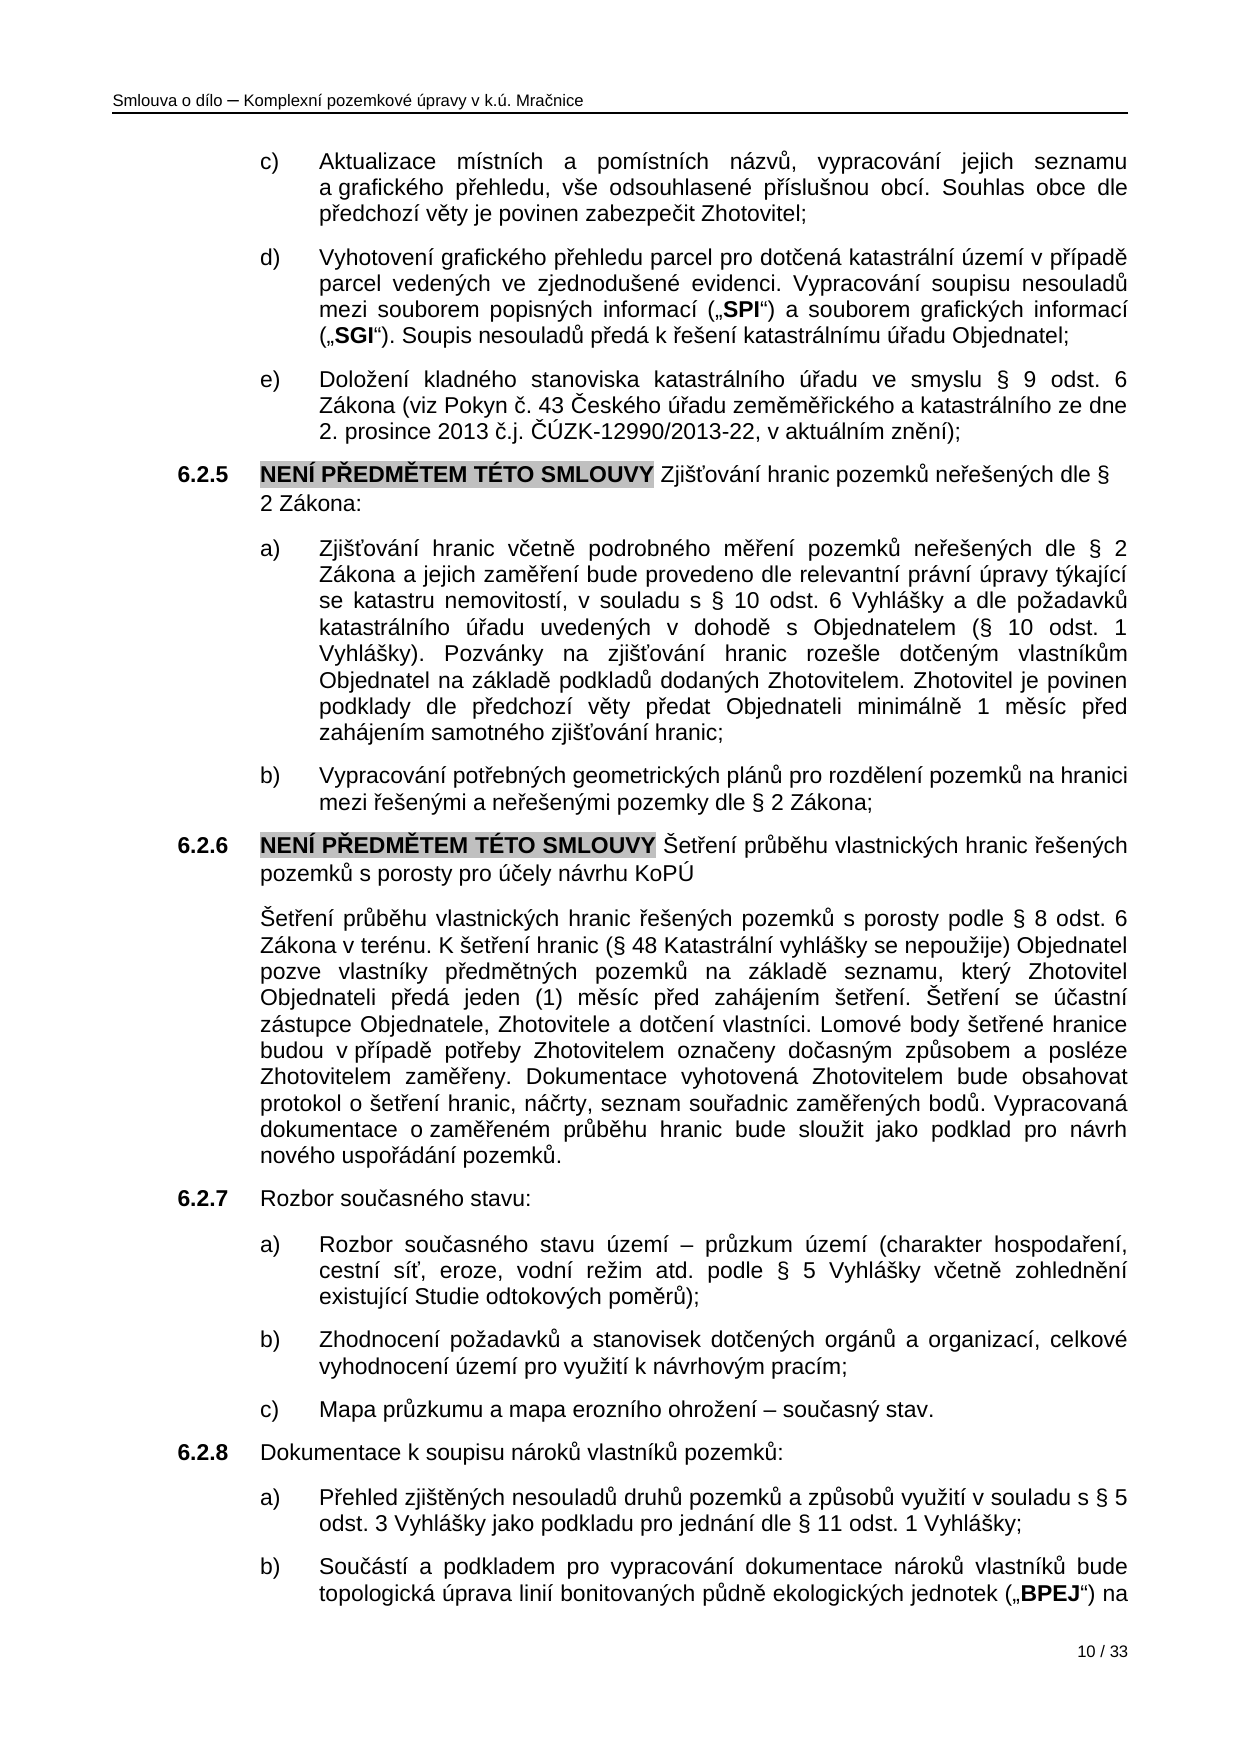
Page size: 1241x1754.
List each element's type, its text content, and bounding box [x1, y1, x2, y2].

list Vypracování potřebných geometrických plánů pro rozdělení pozemků na hranici mezi řešenými a neřešenými pozemky dle § 2 Zákona; [260, 762, 1128, 815]
list Přehled zjištěných nesouladů druhů pozemků a způsobů využití v souladu s § 5 odst. 3 Vyhlášky jako podkladu pro jednání dle § 11 odst. 1 Vyhlášky; [260, 1484, 1128, 1536]
list Mapa průzkumu a mapa erozního ohrožení – současný stav. [260, 1396, 1128, 1422]
list Zjišťování hranic včetně podrobného měření pozemků neřešených dle § 2 Zákona a jejich zaměření bude provedeno dle relevantní právní úpravy týkající se katastru nemovitostí, v souladu s § 10 odst. 6 Vyhlášky a dle požadavků katastrálního úřadu uvedených v dohodě s Objednatelem (§ 10 odst. 1 Vyhlášky). Pozvánky na zjišťování hranic rozešle dotčeným vlastníkům Objednatel na základě podkladů dodaných Zhotovitelem. Zhotovitel je povinen podklady dle předchozí věty předat Objednateli minimálně 1 měsíc před zahájením samotného zjišťování hranic; [260, 535, 1128, 746]
list Vyhotovení grafického přehledu parcel pro dotčená katastrální území v případě parcel vedených ve zjednodušené evidenci. Vypracování soupisu nesouladů mezi souborem popisných informací („SPI“) a souborem grafických informací („SGI“). Soupis nesouladů předá k řešení katastrálnímu úřadu Objednatel; [260, 243, 1128, 349]
text Rozbor současného stavu: [177, 1185, 1128, 1212]
list Aktualizace místních a pomístních názvů, vypracování jejich seznamu a grafického přehledu, vše odsouhlasené příslušnou obcí. Souhlas obce dle předchozí věty je povinen zabezpečit Zhotovitel; [260, 148, 1128, 227]
text Dokumentace k soupisu nároků vlastníků pozemků: [177, 1439, 1128, 1465]
list Šetření průběhu vlastnických hranic řešených pozemků s porosty podle § 8 odst. 6 Zákona v terénu. K šetření hranic (§ 48 Katastrální vyhlášky se nepoužije) Objednatel pozve vlastníky předmětných pozemků na základě seznamu, který Zhotovitel Objednateli předá jeden (1) měsíc před zahájením šetření. Šetření se účastní zástupce Objednatele, Zhotovitele a dotčení vlastníci. Lomové body šetřené hranice budou v případě potřeby Zhotovitelem označeny dočasným způsobem a posléze Zhotovitelem zaměřeny. Dokumentace vyhotovená Zhotovitelem bude obsahovat protokol o šetření hranic, náčrty, seznam souřadnic zaměřených bodů. Vypracovaná dokumentace o zaměřeném průběhu hranic bude sloužit jako podklad pro návrh nového uspořádání pozemků. [260, 905, 1128, 1169]
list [260, 1553, 1128, 1606]
list Rozbor současného stavu území – průzkum území (charakter hospodaření, cestní síť, eroze, vodní režim atd. podle § 5 Vyhlášky včetně zohlednění existující Studie odtokových poměrů); [260, 1231, 1128, 1309]
list Zhodnocení požadavků a stanovisek dotčených orgánů a organizací, celkové vyhodnocení území pro využití k návrhovým pracím; [260, 1326, 1128, 1379]
text NENÍ PŘEDMĚTEM TÉTO SMLOUVY Zjišťování hranic pozemků neřešených dle § 2 Zákona: [177, 461, 1128, 516]
list Doložení kladného stanoviska katastrálního úřadu ve smyslu § 9 odst. 6 Zákona (viz Pokyn č. 43 Českého úřadu zeměměřického a katastrálního ze dne 2. prosince 2013 č.j. ČÚZK-12990/2013-22, v aktuálním znění); [260, 366, 1128, 444]
text NENÍ PŘEDMĚTEM TÉTO SMLOUVY Šetření průběhu vlastnických hranic řešených pozemků s porosty pro účely návrhu KoPÚ [177, 832, 1128, 886]
